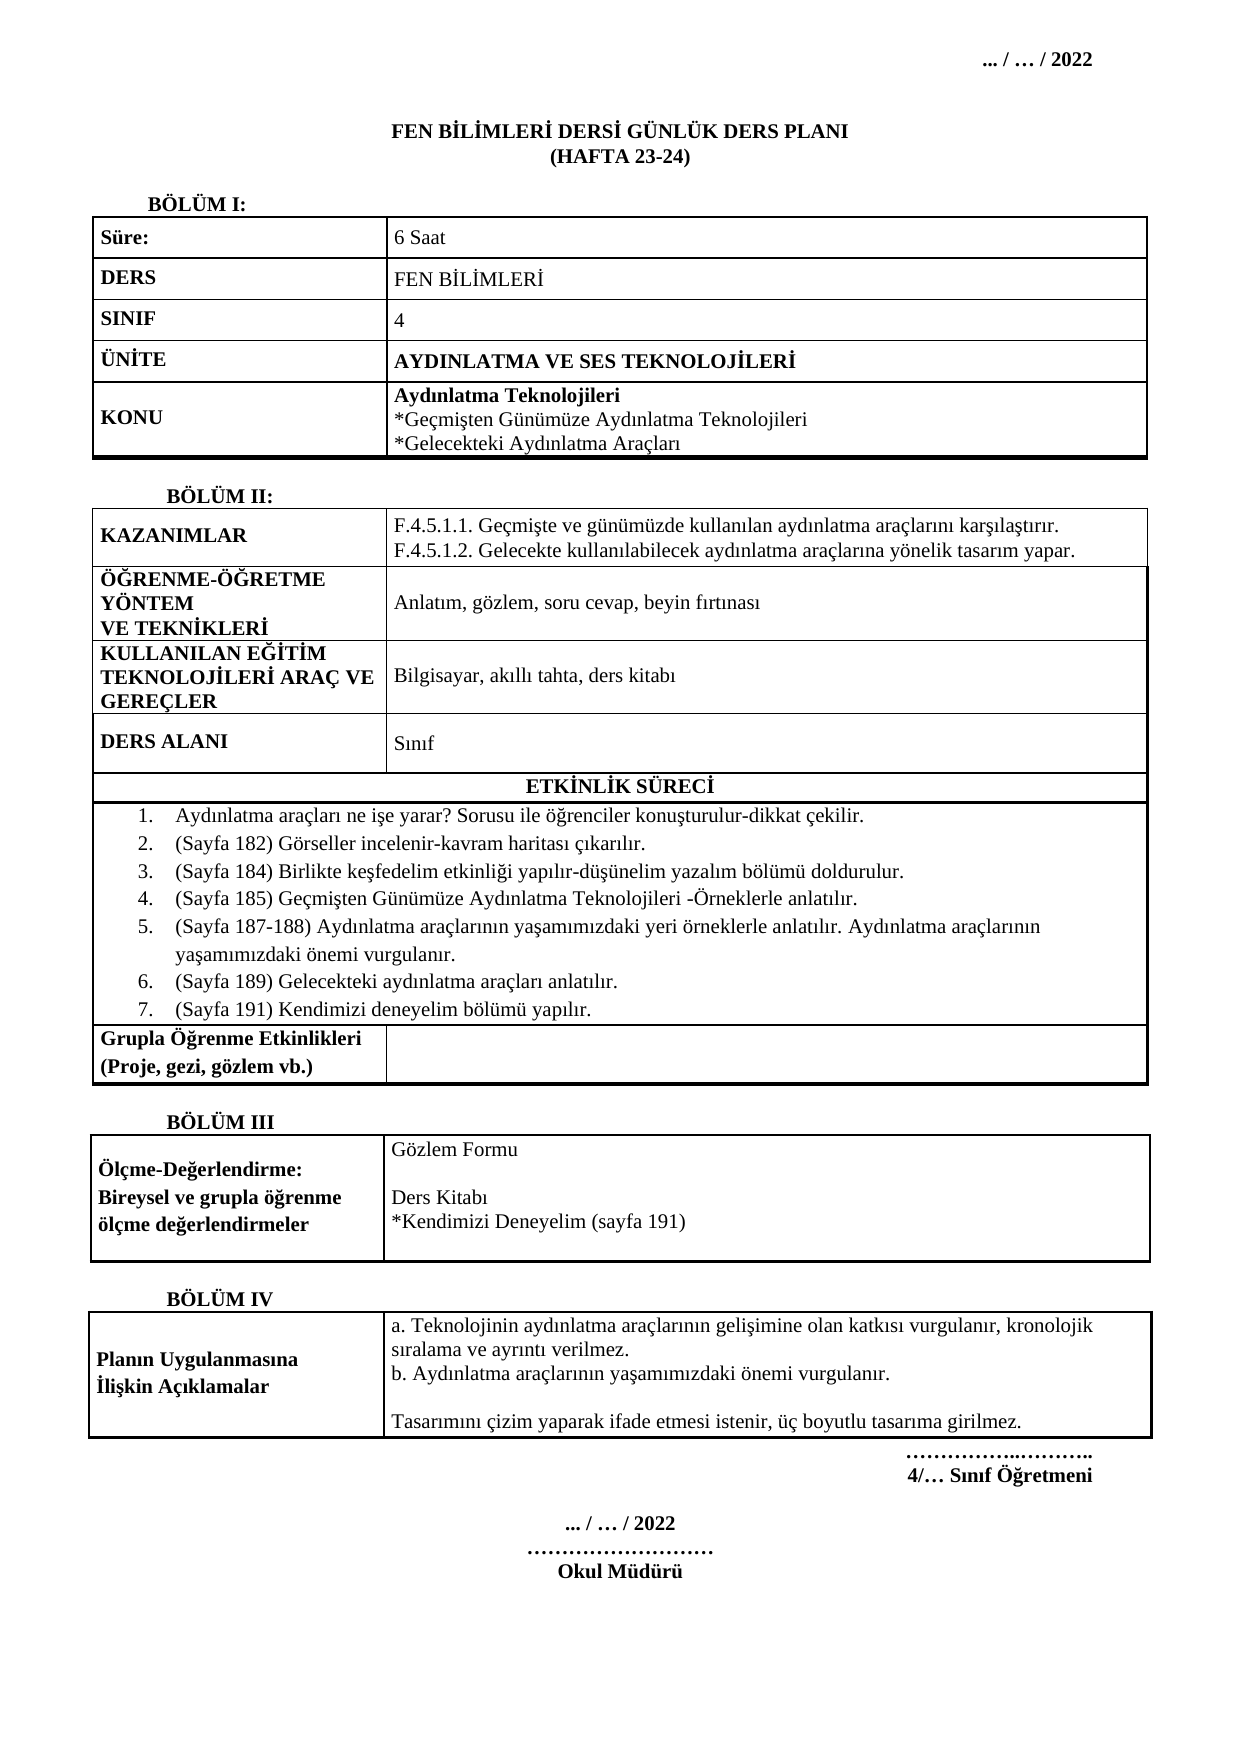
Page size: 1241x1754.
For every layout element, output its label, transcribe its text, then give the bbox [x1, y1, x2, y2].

text ... / … / 2022 [148, 47, 1092, 71]
text 4/… Sınıf Öğretmeni [148, 1463, 1092, 1487]
table_header F.4.5.1.1. Geçmişte ve günümüzde kullanılan aydınlatma araçlarını karşılaştırır. F.4.5.1.2. Gelecekte kullanılabilecek aydınlatma araçlarına yönelik tasarım yapar. [387, 509, 1147, 566]
table_cell Aydınlatma Teknolojileri *Geçmişten Günümüze Aydınlatma Teknolojileri *Gelecekteki Aydınlatma Araçları [388, 383, 1146, 455]
table_cell AYDINLATMA VE SES TEKNOLOJİLERİ [388, 341, 1146, 381]
table_header Süre: [94, 218, 386, 257]
table_header Ölçme-Değerlendirme: Bireysel ve grupla öğrenme ölçme değerlendirmeler [92, 1136, 383, 1260]
text (HAFTA 23-24) [148, 143, 1092, 168]
table_header 6 Saat [388, 218, 1146, 257]
table_cell KULLANILAN EĞİTİM TEKNOLOJİLERİ ARAÇ VE GEREÇLER [93, 641, 386, 713]
text BÖLÜM I: [148, 192, 1092, 216]
table_cell KONU [94, 383, 386, 455]
text Okul Müdürü [148, 1559, 1092, 1583]
table_header Gözlem Formu Ders Kitabı *Kendimizi Deneyelim (sayfa 191) [385, 1136, 1149, 1260]
text BÖLÜM II: [148, 484, 1092, 508]
table_cell Sınıf [387, 714, 1146, 772]
text FEN BİLİMLERİ DERSİ GÜNLÜK DERS PLANI [148, 119, 1092, 143]
table_cell DERS [94, 259, 386, 298]
table_cell Anlatım, gözlem, soru cevap, beyin fırtınası [387, 567, 1146, 639]
table_cell FEN BİLİMLERİ [388, 259, 1146, 298]
subtitle BÖLÜM IV [148, 1286, 1092, 1311]
table_header KAZANIMLAR [93, 509, 386, 566]
table_cell ÜNİTE [94, 341, 386, 381]
table_cell Bilgisayar, akıllı tahta, ders kitabı [387, 641, 1146, 713]
table_cell ETKİNLİK SÜRECİ [94, 774, 1146, 801]
table_cell 4 [388, 300, 1146, 340]
table_cell ÖĞRENME-ÖĞRETME YÖNTEM VE TEKNİKLERİ [93, 567, 386, 639]
text ……………..……….. [148, 1439, 1092, 1463]
table_cell SINIF [94, 300, 386, 340]
table_cell [387, 1026, 1146, 1082]
table_cell Aydınlatma araçları ne işe yarar? Sorusu ile öğrenciler konuşturulur-dikkat çekilir. (Sayfa 182) Görseller incelenir-kavram haritası çıkarılır. (Sayfa 184) Birlikte keşfedelim etkinliği yapılır-düşünelim yazalım bölümü doldurulur. (Sayfa 185) Geçmişten Günümüze Aydınlatma Teknolojileri -Örneklerle anlatılır. (Sayfa 187-188) Aydınlatma araçlarının yaşamımızdaki yeri örneklerle anlatılır. Aydınlatma araçlarının yaşamımızdaki önemi vurgulanır. (Sayfa 189) Gelecekteki aydınlatma araçları anlatılır. (Sayfa 191) Kendimizi deneyelim bölümü yapılır. [94, 804, 1146, 1024]
table_cell Grupla Öğrenme Etkinlikleri (Proje, gezi, gözlem vb.) [94, 1026, 386, 1082]
table_header a. Teknolojinin aydınlatma araçlarının gelişimine olan katkısı vurgulanır, kronolojik sıralama ve ayrıntı verilmez. b. Aydınlatma araçlarının yaşamımızdaki önemi vurgulanır. Tasarımını çizim yaparak ifade etmesi istenir, üç boyutlu tasarıma girilmez. [385, 1313, 1150, 1436]
table_cell DERS ALANI [94, 714, 386, 772]
text ……………………… [148, 1535, 1092, 1559]
table_header Planın Uygulanmasına İlişkin Açıklamalar [90, 1313, 383, 1436]
text ... / … / 2022 [148, 1511, 1092, 1535]
subtitle BÖLÜM III [148, 1110, 1092, 1134]
